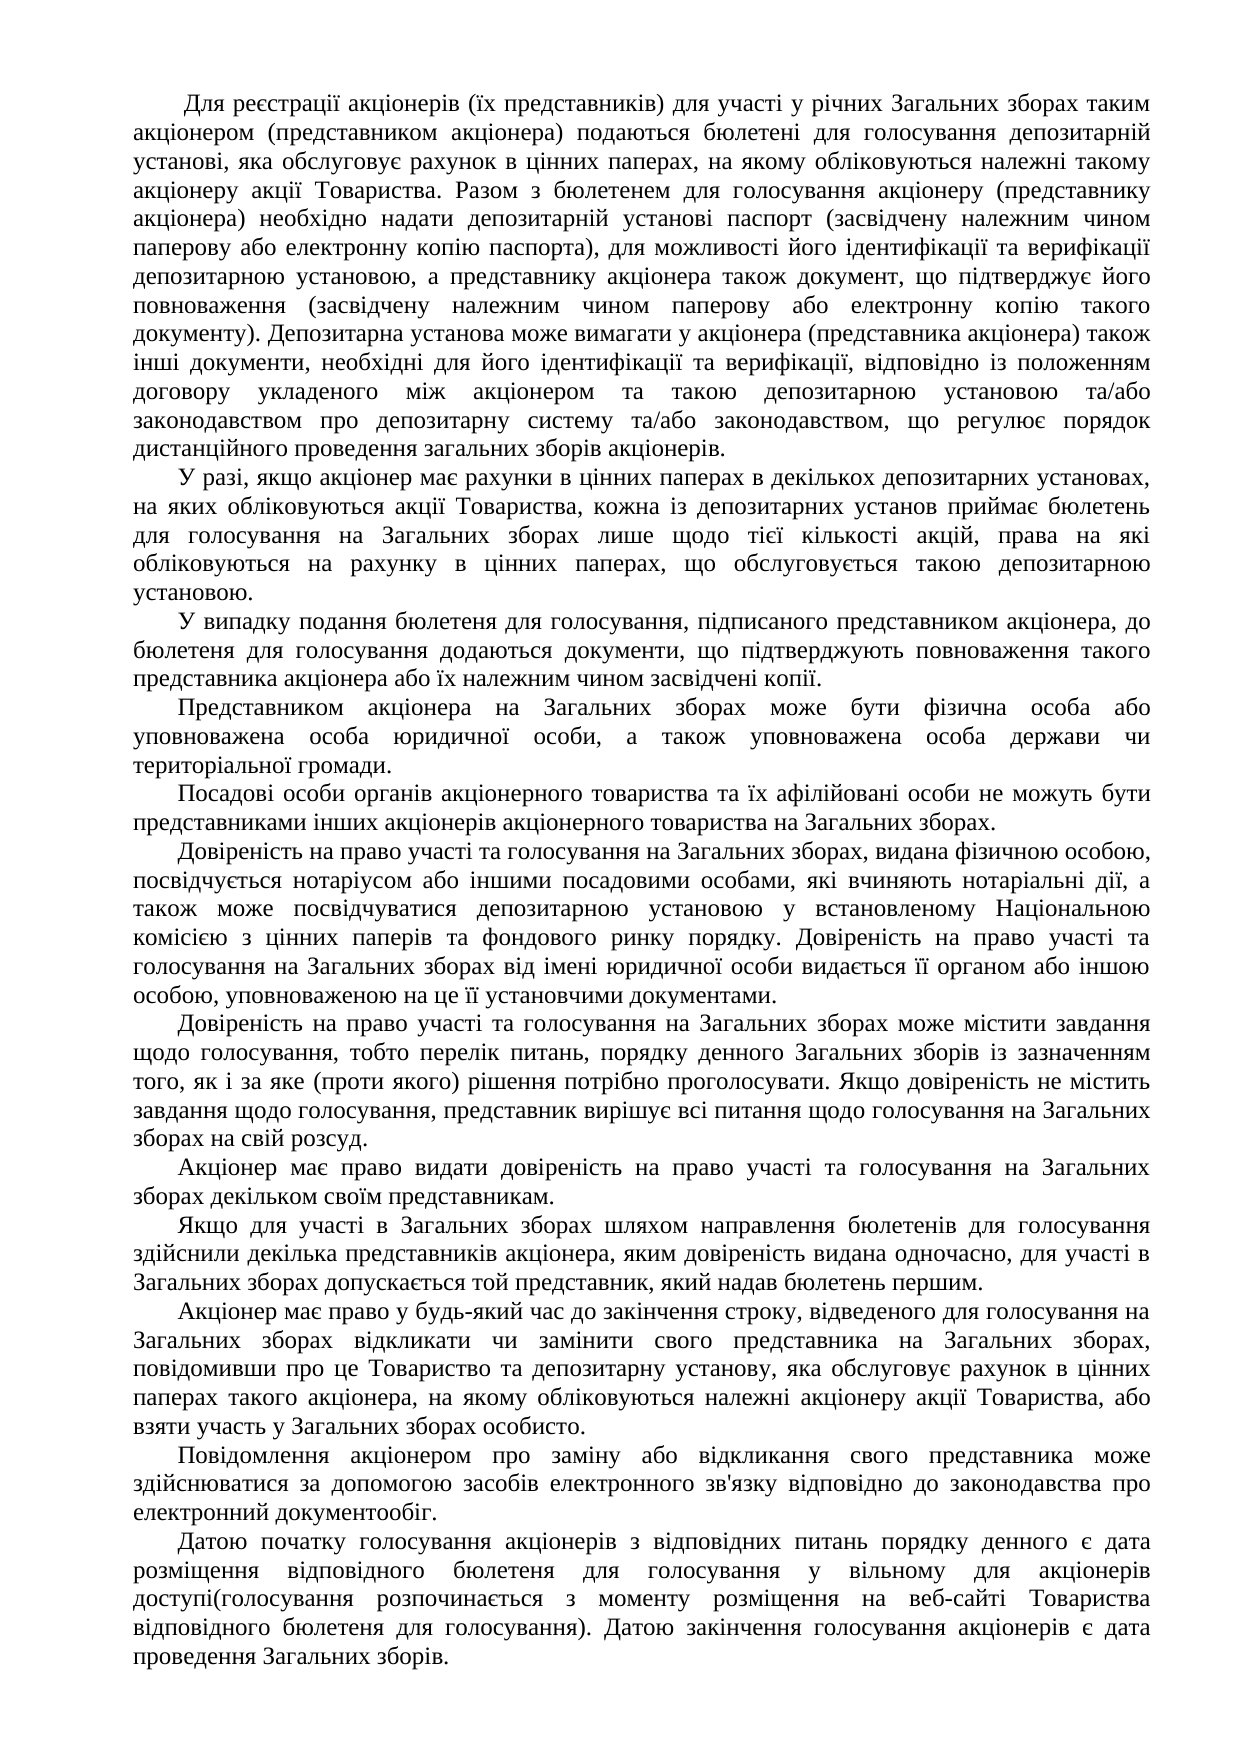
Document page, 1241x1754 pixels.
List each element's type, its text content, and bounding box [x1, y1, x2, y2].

text Посадові особи органів акціонерного товариства та їх афілійовані особи не можуть бути представниками інших акціонерів акціонерного товариства на Загальних зборах. [133, 778, 1152, 836]
text Датою початку голосування акціонерів з відповідних питань порядку денного є дата розміщення відповідного бюлетеня для голосування у вільному для акціонерів доступі(голосування розпочинається з моменту розміщення на веб-сайті Товариства відповідного бюлетеня для голосування). Датою закінчення голосування акціонерів є дата проведення Загальних зборів. [133, 1526, 1152, 1670]
text Представником акціонера на Загальних зборах може бути фізична особа або уповноважена особа юридичної особи, а також уповноважена особа держави чи територіальної громади. [133, 692, 1152, 778]
text Для реєстрації акціонерів (їх представників) для участі у річних Загальних зборах таким акціонером (представником акціонера) подаються бюлетені для голосування депозитарній установі, яка обслуговує рахунок в цінних паперах, на якому обліковуються належні такому акціонеру акції Товариства. Разом з бюлетенем для голосування акціонеру (представнику акціонера) необхідно надати депозитарній установі паспорт (засвідчену належним чином паперову або електронну копію паспорта), для можливості його ідентифікації та верифікації депозитарною установою, а представнику акціонера також документ, що підтверджує його повноваження (засвідчену належним чином паперову або електронну копію такого документу). Депозитарна установа може вимагати у акціонера (представника акціонера) також інші документи, необхідні для його ідентифікації та верифікації, відповідно із положенням договору укладеного між акціонером та такою депозитарною установою та/або законодавством про депозитарну систему та/або законодавством, що регулює порядок дистанційного проведення загальних зборів акціонерів. [133, 88, 1152, 462]
text Повідомлення акціонером про заміну або відкликання свого представника може здійснюватися за допомогою засобів електронного зв'язку відповідно до законодавства про електронний документообіг. [133, 1440, 1152, 1526]
text Акціонер має право у будь-який час до закінчення строку, відведеного для голосування на Загальних зборах відкликати чи замінити свого представника на Загальних зборах, повідомивши про це Товариство та депозитарну установу, яка обслуговує рахунок в цінних паперах такого акціонера, на якому обліковуються належні акціонеру акції Товариства, або взяти участь у Загальних зборах особисто. [133, 1296, 1152, 1440]
text Довіреність на право участі та голосування на Загальних зборах, видана фізичною особою, посвідчується нотаріусом або іншими посадовими особами, які вчиняють нотаріальні дії, а також може посвідчуватися депозитарною установою у встановленому Національною комісією з цінних паперів та фондового ринку порядку. Довіреність на право участі та голосування на Загальних зборах від імені юридичної особи видається її органом або іншою особою, уповноваженою на це її установчими документами. [133, 836, 1152, 1008]
text У випадку подання бюлетеня для голосування, підписаного представником акціонера, до бюлетеня для голосування додаються документи, що підтверджують повноваження такого представника акціонера або їх належним чином засвідчені копії. [133, 606, 1152, 692]
text Довіреність на право участі та голосування на Загальних зборах може містити завдання щодо голосування, тобто перелік питань, порядку денного Загальних зборів із зазначенням того, як і за яке (проти якого) рішення потрібно проголосувати. Якщо довіреність не містить завдання щодо голосування, представник вирішує всі питання щодо голосування на Загальних зборах на свій розсуд. [133, 1008, 1152, 1152]
text Акціонер має право видати довіреність на право участі та голосування на Загальних зборах декільком своїм представникам. [133, 1152, 1152, 1210]
text У разі, якщо акціонер має рахунки в цінних паперах в декількох депозитарних установах, на яких обліковуються акції Товариства, кожна із депозитарних установ приймає бюлетень для голосування на Загальних зборах лише щодо тієї кількості акцій, права на які обліковуються на рахунку в цінних паперах, що обслуговується такою депозитарною установою. [133, 462, 1152, 606]
text Якщо для участі в Загальних зборах шляхом направлення бюлетенів для голосування здійснили декілька представників акціонера, яким довіреність видана одночасно, для участі в Загальних зборах допускається той представник, який надав бюлетень першим. [133, 1210, 1152, 1296]
